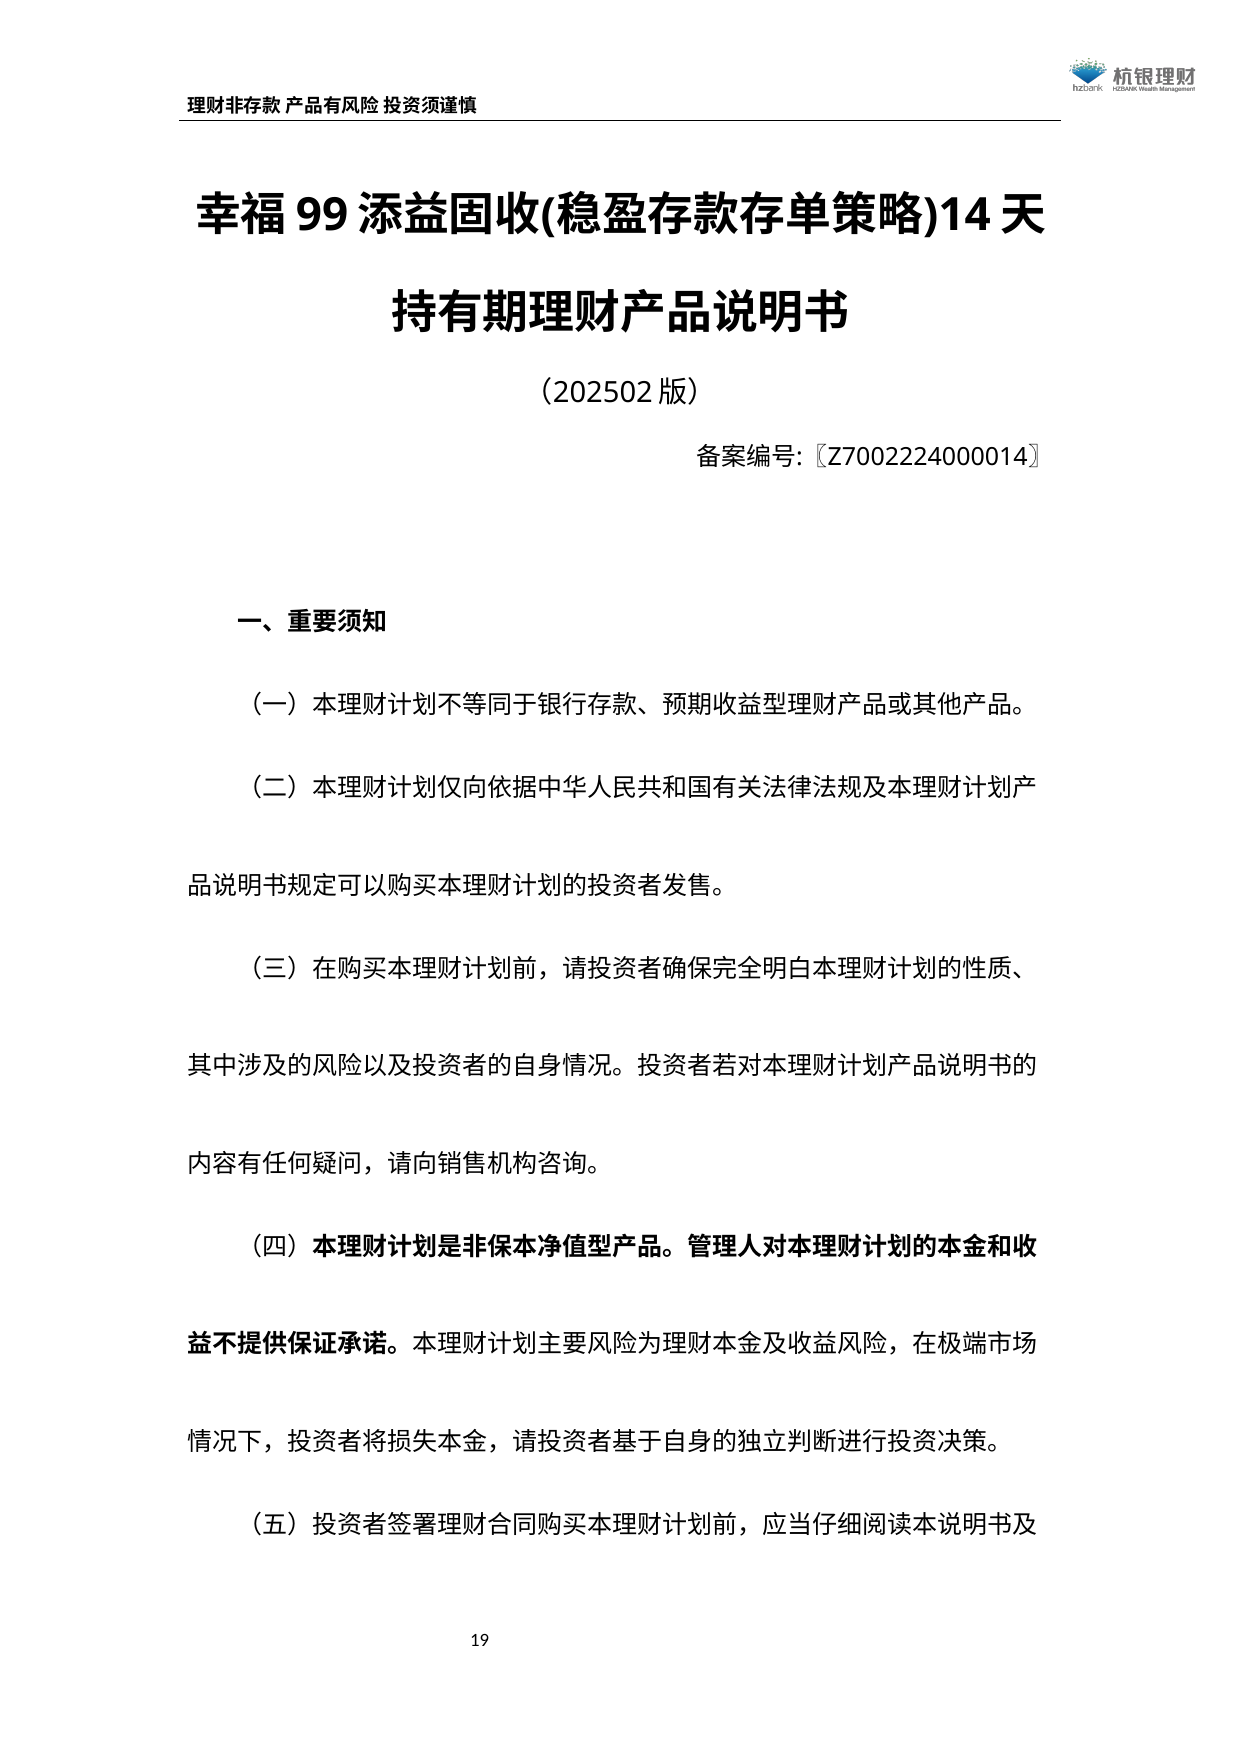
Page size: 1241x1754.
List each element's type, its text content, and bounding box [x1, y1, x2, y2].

list 在购买本理财计划前，请投资者确保完全明白本理财计划的性质、其中涉及的风险以及投资者的自身情况。投资者若对本理财计划产品说明书的内容有任何疑问，请向销售机构咨询。 [187, 934, 1053, 1194]
text （202502版） [187, 357, 1053, 422]
list 重要须知 [187, 587, 1053, 652]
text 备案编号:〖Z7002224000014〗 [187, 422, 1053, 487]
list 本理财计划仅向依据中华人民共和国有关法律法规及本理财计划产品说明书规定可以购买本理财计划的投资者发售。 [187, 753, 1053, 916]
list 本理财计划是非保本净值型产品。管理人对本理财计划的本金和收益不提供保证承诺。本理财计划主要风险为理财本金及收益风险，在极端市场情况下，投资者将损失本金，请投资者基于自身的独立判断进行投资决策。 [187, 1212, 1053, 1472]
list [187, 1490, 1053, 1555]
text 幸福99添益固收(稳盈存款存单策略)14天持有期理财产品说明书 [187, 162, 1053, 357]
picture [1063, 56, 1204, 97]
list 本理财计划不等同于银行存款、预期收益型理财产品或其他产品。 [187, 670, 1053, 735]
